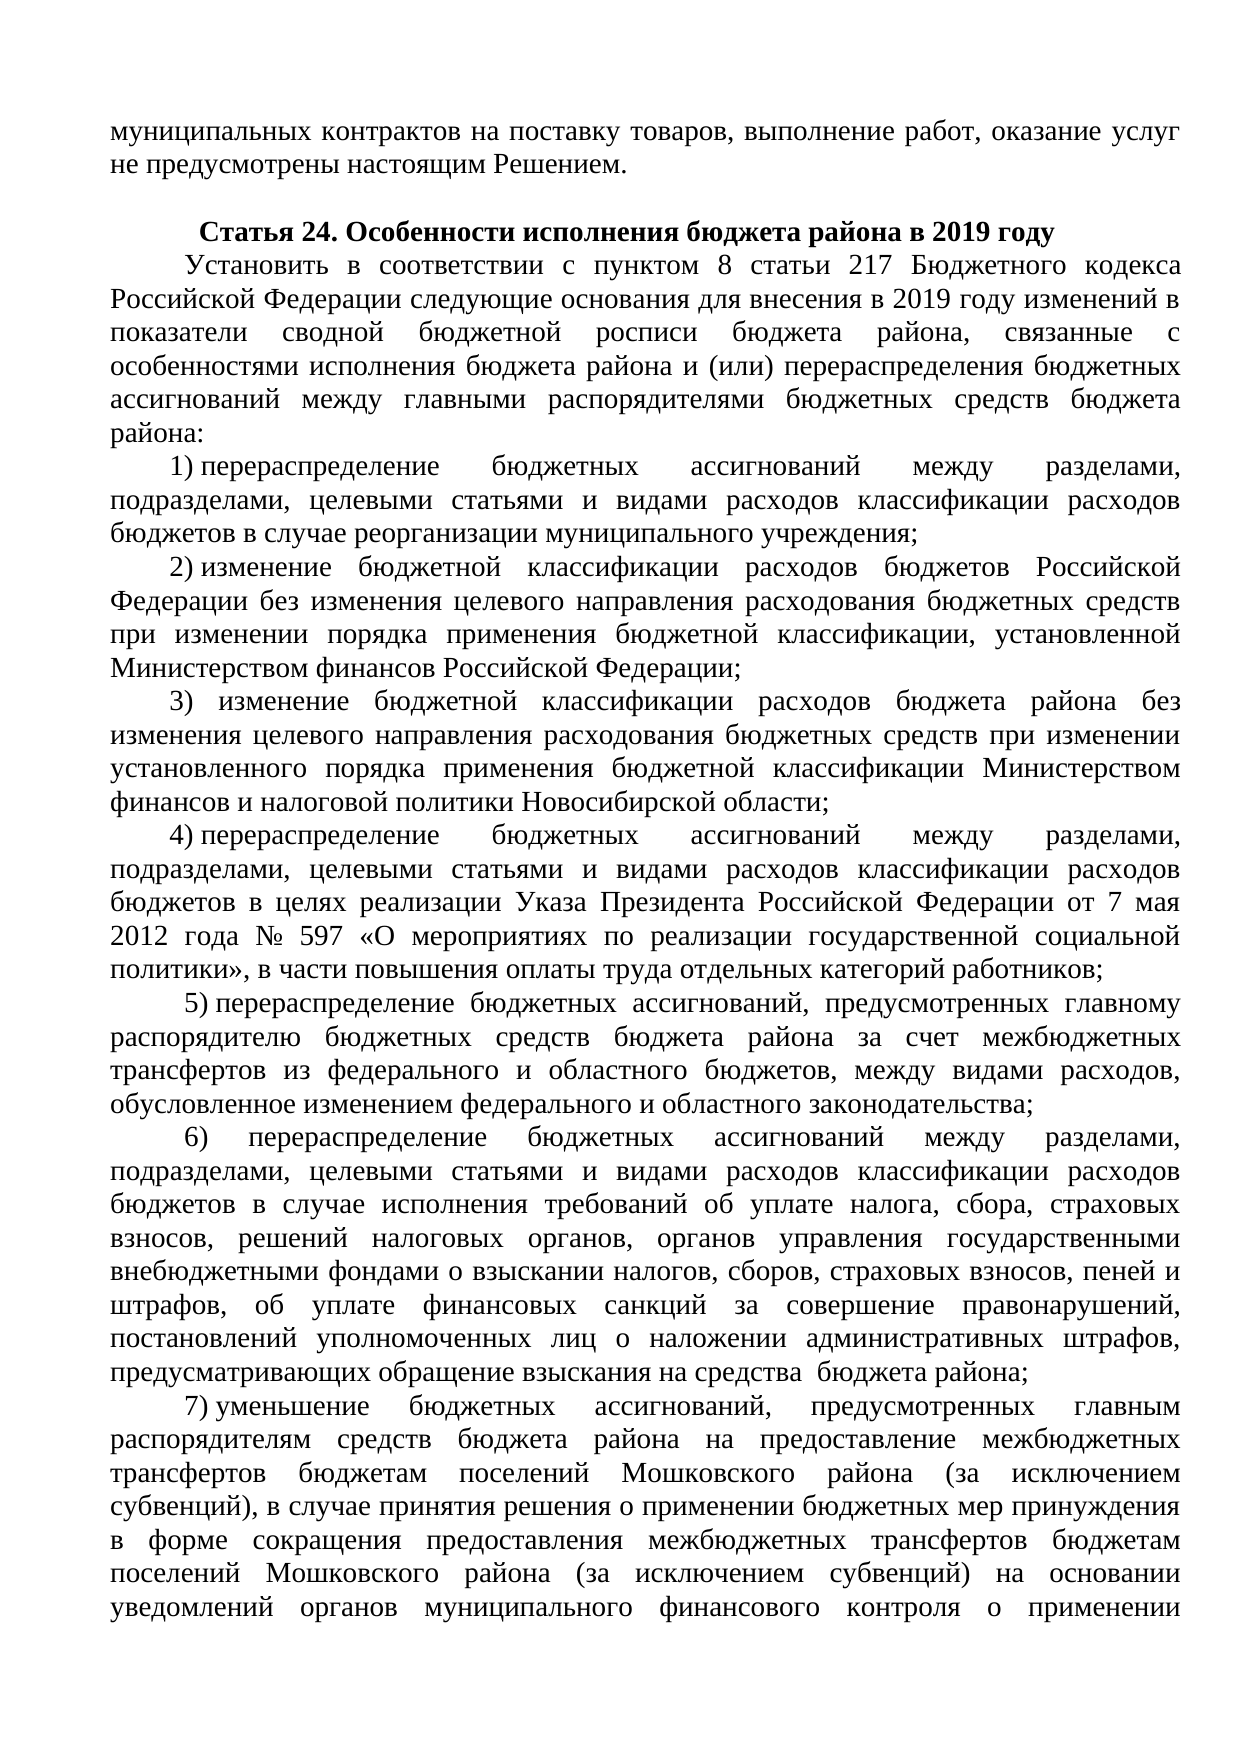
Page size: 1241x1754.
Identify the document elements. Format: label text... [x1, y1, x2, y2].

text 3) изменение бюджетной классификации расходов бюджета района без изменения целевого направления расходования бюджетных средств при изменении установленного порядка применения бюджетной классификации Министерством финансов и налоговой политики Новосибирской области; [110, 683, 1182, 817]
text 4) перераспределение бюджетных ассигнований между разделами, подразделами, целевыми статьями и видами расходов классификации расходов бюджетов в целях реализации Указа Президента Российской Федерации от 7 мая 2012 года № 597 «О мероприятиях по реализации государственной социальной политики», в части повышения оплаты труда отдельных категорий работников; [110, 817, 1182, 985]
text Статья 24. Особенности исполнения бюджета района в 2019 году [110, 214, 1182, 247]
text 1) перераспределение бюджетных ассигнований между разделами, подразделами, целевыми статьями и видами расходов классификации расходов бюджетов в случае реорганизации муниципального учреждения; [110, 448, 1182, 549]
text 2) изменение бюджетной классификации расходов бюджетов Российской Федерации без изменения целевого направления расходования бюджетных средств при изменении порядка применения бюджетной классификации, установленной Министерством финансов Российской Федерации; [110, 549, 1182, 683]
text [110, 113, 1182, 180]
text Установить в соответствии с пунктом 8 статьи 217 Бюджетного кодекса Российской Федерации следующие основания для внесения в 2019 году изменений в показатели сводной бюджетной росписи бюджета района, связанные с особенностями исполнения бюджета района и (или) перераспределения бюджетных ассигнований между главными распорядителями бюджетных средств бюджета района: [110, 247, 1182, 448]
text 5) перераспределение бюджетных ассигнований, предусмотренных главному распорядителю бюджетных средств бюджета района за счет межбюджетных трансфертов из федерального и областного бюджетов, между видами расходов, обусловленное изменением федерального и областного законодательства; [110, 985, 1182, 1119]
text 6) перераспределение бюджетных ассигнований между разделами, подразделами, целевыми статьями и видами расходов классификации расходов бюджетов в случае исполнения требований об уплате налога, сбора, страховых взносов, решений налоговых органов, органов управления государственными внебюджетными фондами о взыскании налогов, сборов, страховых взносов, пеней и штрафов, об уплате финансовых санкций за совершение правонарушений, постановлений уполномоченных лиц о наложении административных штрафов, предусматривающих обращение взыскания на средства бюджета района; [110, 1119, 1182, 1388]
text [110, 1388, 1182, 1622]
